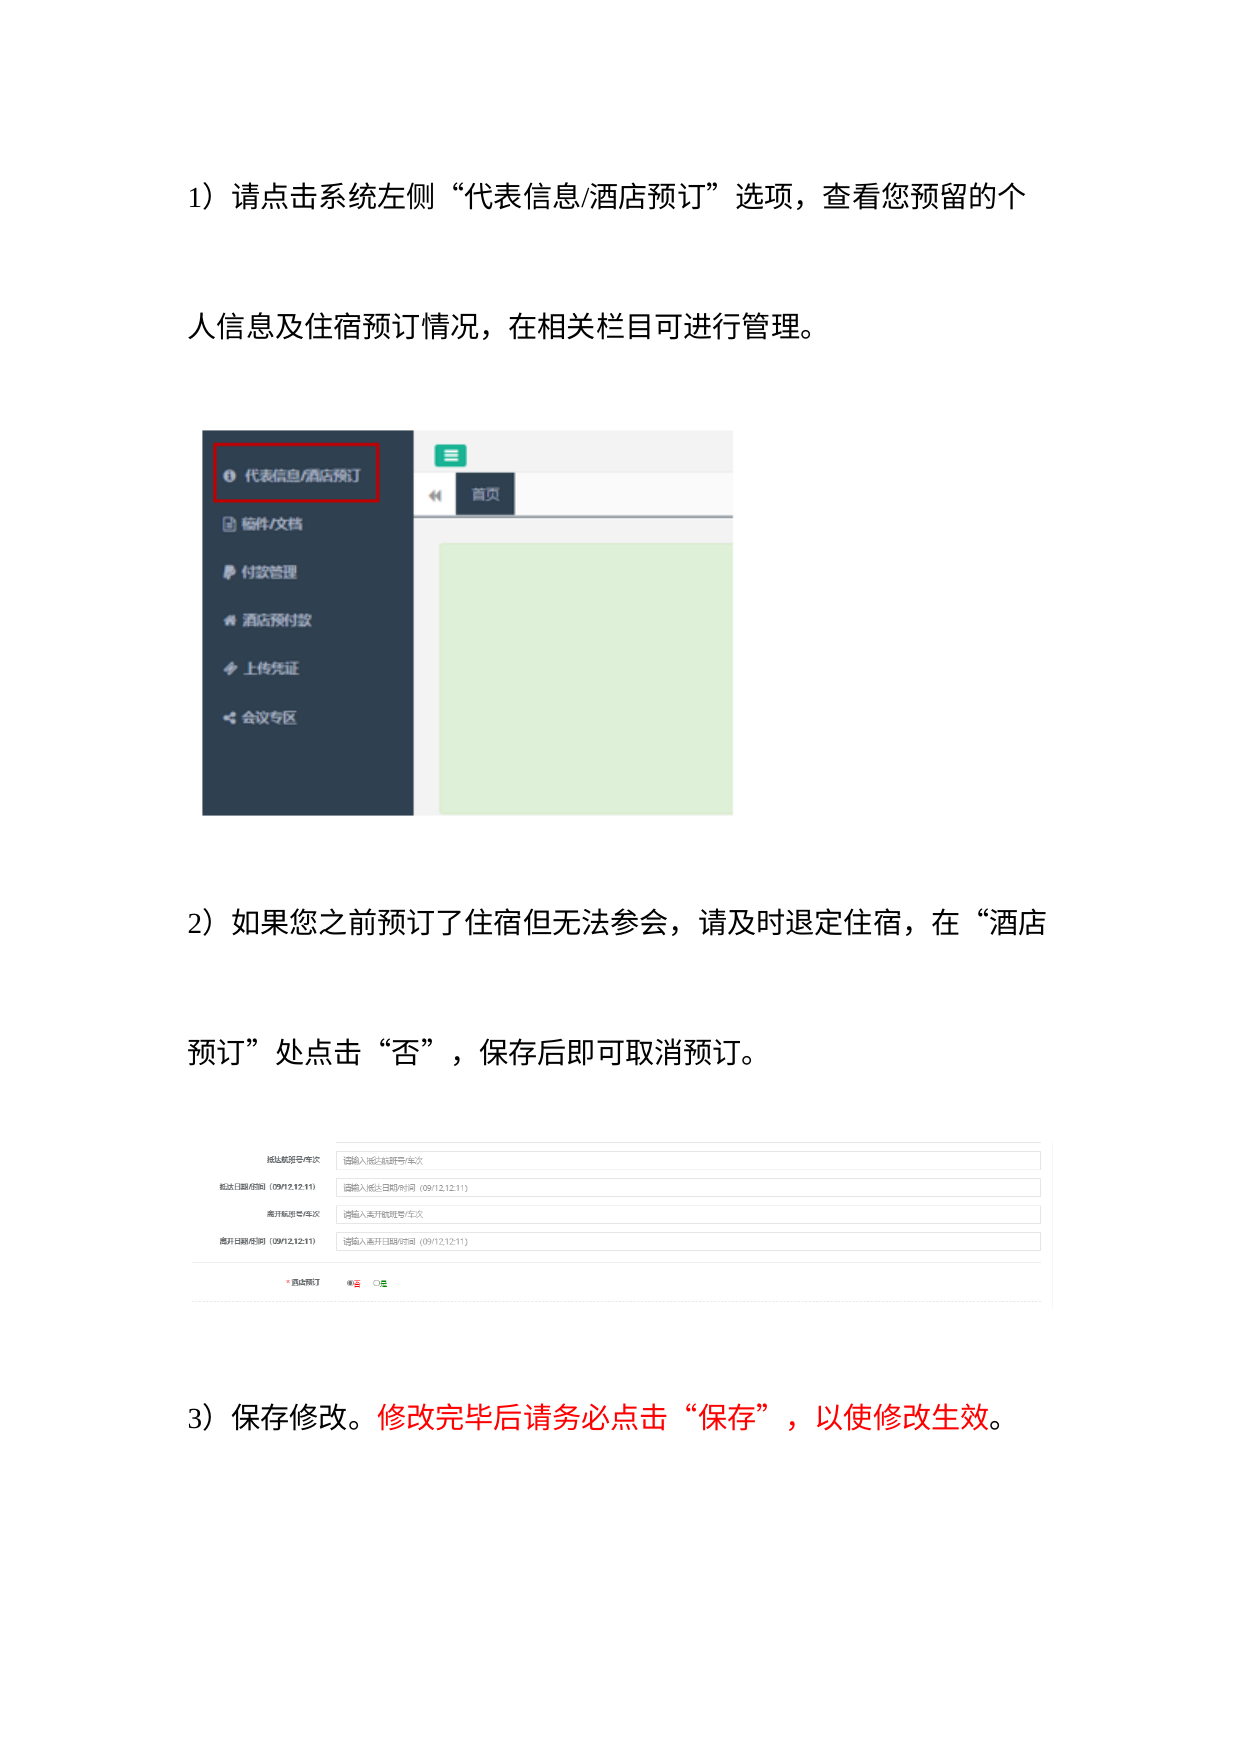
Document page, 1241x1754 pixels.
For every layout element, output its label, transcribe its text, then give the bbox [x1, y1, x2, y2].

picture [187, 1142, 1053, 1308]
text 3）保存修改。修改完毕后请务必点击“保存”，以使修改生效。 [187, 1383, 1053, 1448]
text 1）请点击系统左侧“代表信息/酒店预订”选项，查看您预留的个人信息及住宿预订情况，在相关栏目可进行管理。 [187, 162, 1053, 357]
picture [187, 416, 752, 830]
text 2）如果您之前预订了住宿但无法参会，请及时退定住宿，在“酒店预订”处点击“否”，保存后即可取消预订。 [187, 889, 1053, 1084]
